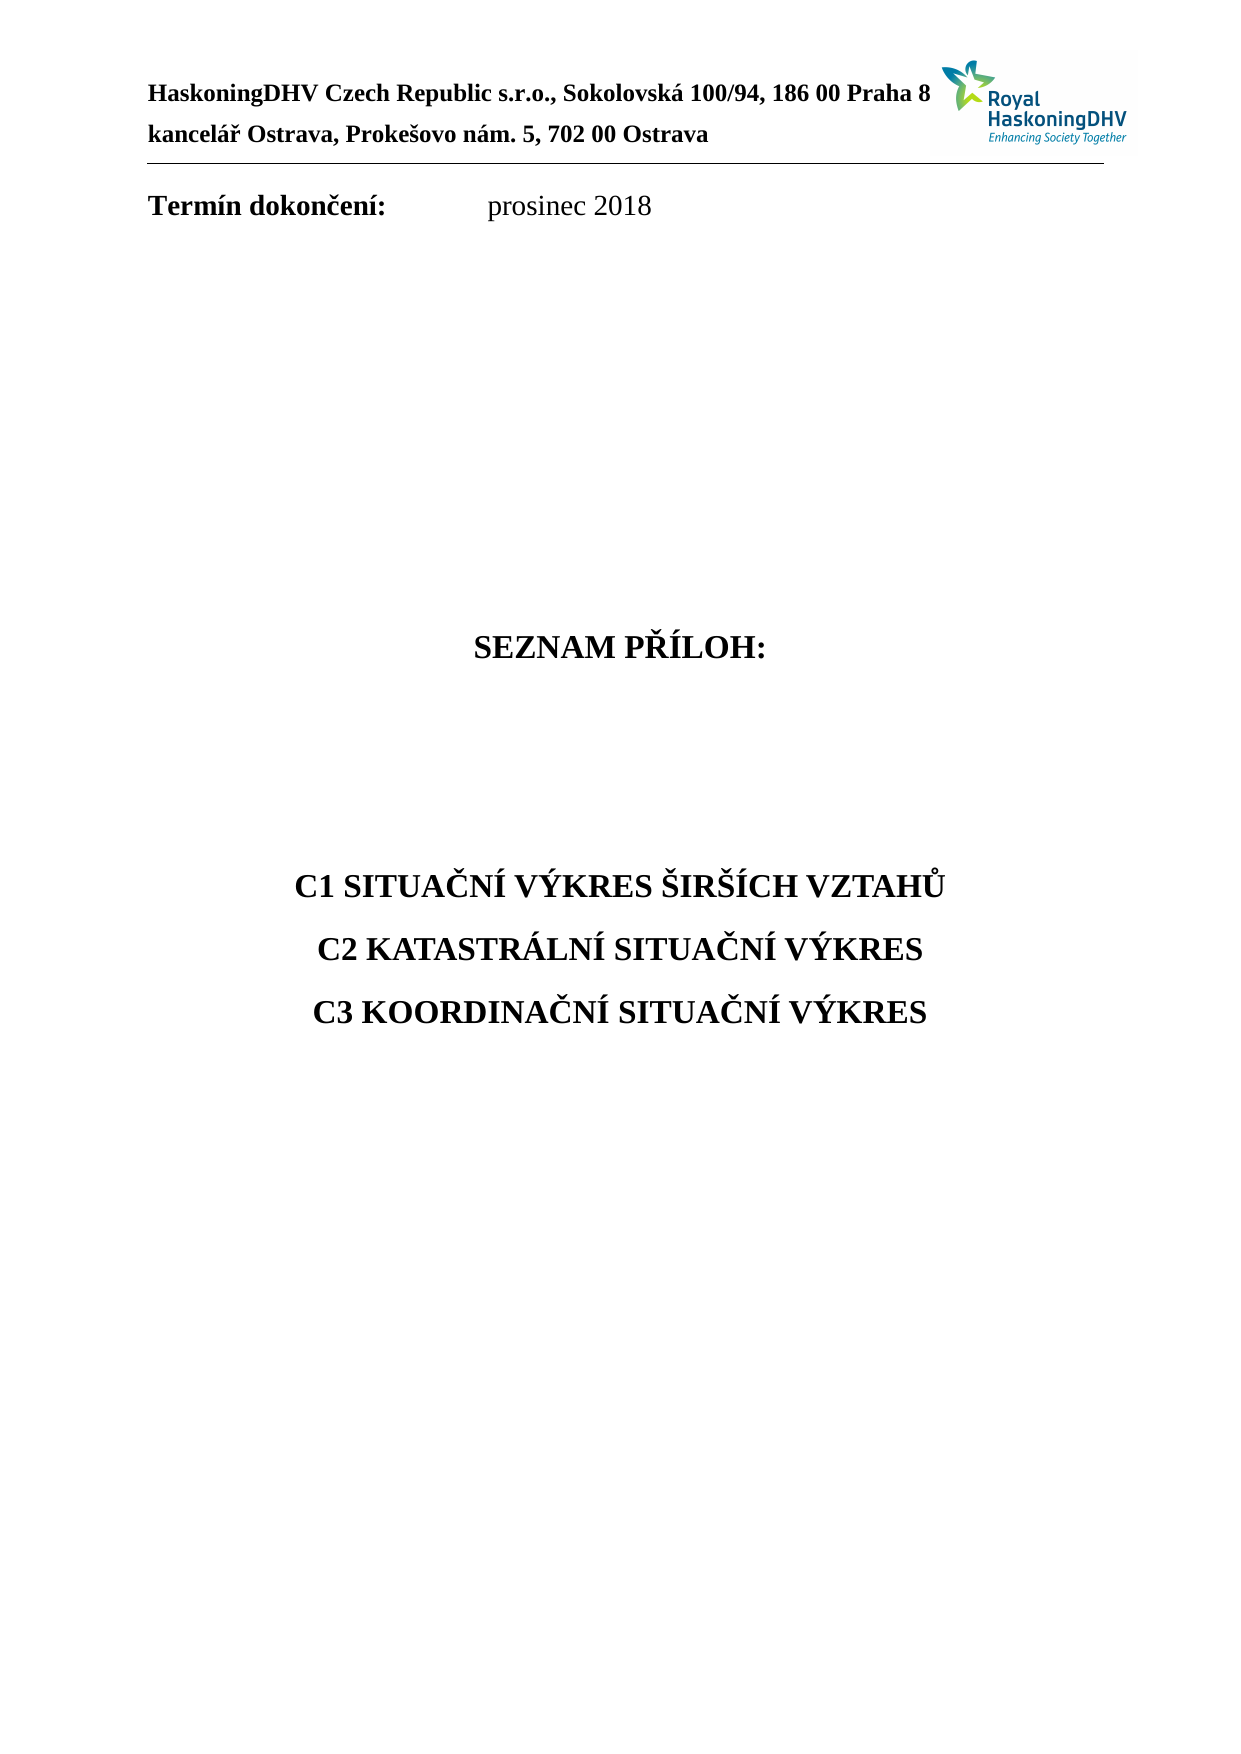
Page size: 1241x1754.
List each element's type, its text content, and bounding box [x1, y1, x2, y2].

text Termín dokončení: prosinec 2018 [148, 188, 1093, 222]
subtitle C3 KOORDINAČNÍ SITUAČNÍ VÝKRES [148, 993, 1093, 1031]
subtitle C1 SITUAČNÍ VÝKRES ŠIRŠÍCH VZTAHŮ [148, 866, 1093, 904]
subtitle C2 KATASTRÁLNÍ SITUAČNÍ VÝKRES [148, 929, 1093, 968]
subtitle SEZNAM PŘÍLOH: [148, 627, 1093, 665]
picture [930, 50, 1138, 156]
